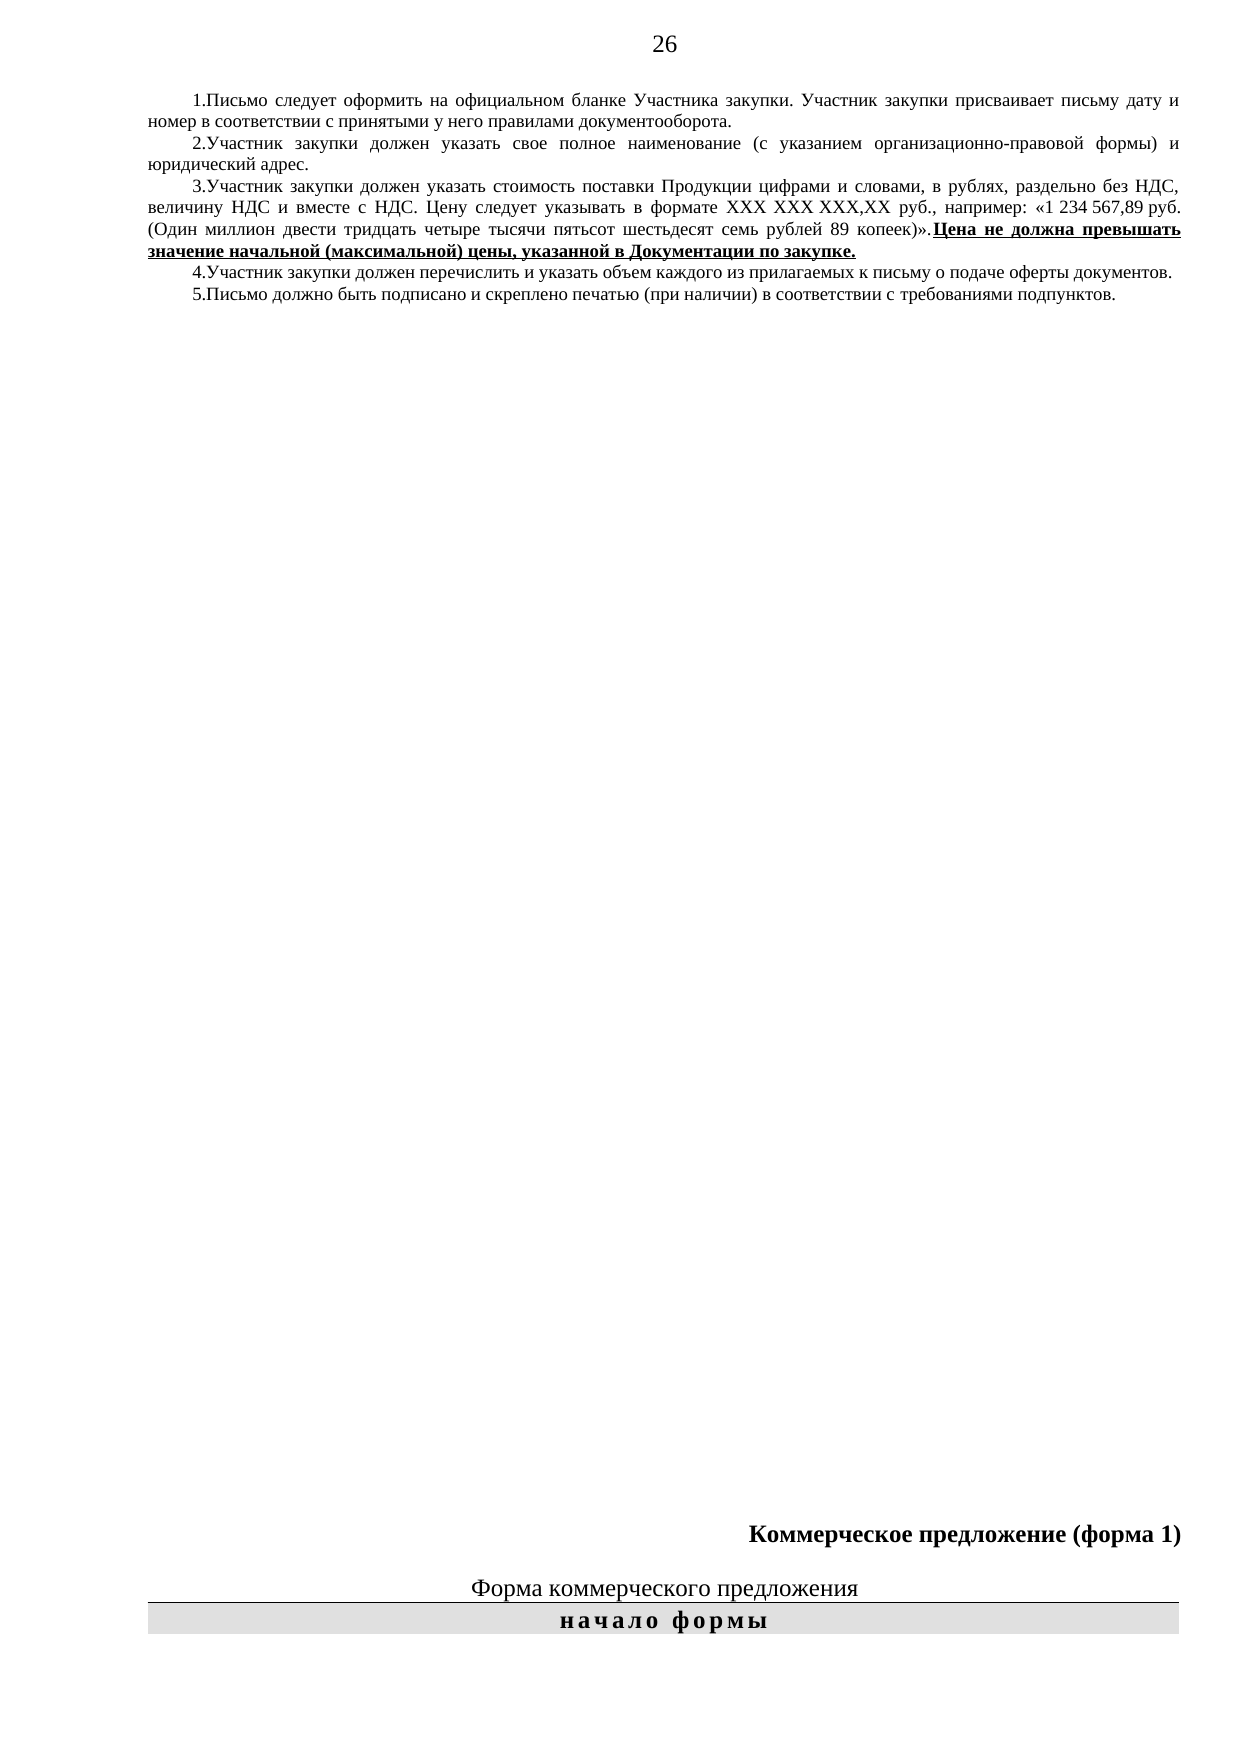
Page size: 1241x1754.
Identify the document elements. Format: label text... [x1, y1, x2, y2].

text начало формы [148, 1603, 1179, 1634]
text 5.Письмо должно быть подписано и скреплено печатью (при наличии) в соответствии с требованиями подпунктов. [148, 283, 1181, 304]
text Коммерческое предложение (форма 1) [185, 1519, 1181, 1548]
text 4.Участник закупки должен перечислить и указать объем каждого из прилагаемых к письму о подаче оферты документов. [148, 261, 1181, 283]
text 1.Письмо следует оформить на официальном бланке Участника закупки. Участник закупки присваивает письму дату и номер в соответствии с принятыми у него правилами документооборота. [148, 89, 1181, 132]
text Форма коммерческого предложения [148, 1573, 1181, 1602]
text 2.Участник закупки должен указать свое полное наименование (с указанием организационно-правовой формы) и юридический адрес. [148, 132, 1181, 175]
text 3.Участник закупки должен указать стоимость поставки Продукции цифрами и словами, в рублях, раздельно без НДС, величину НДС и вместе с НДС. Цену следует указывать в формате ХХХ ХХХ ХХХ,ХХ руб., например: «1 234 567,89 руб. (Один миллион двести тридцать четыре тысячи пятьсот шестьдесят семь рублей 89 копеек)».Цена не должна превышать значение начальной (максимальной) цены, указанной в Документации по закупке. [148, 175, 1181, 261]
